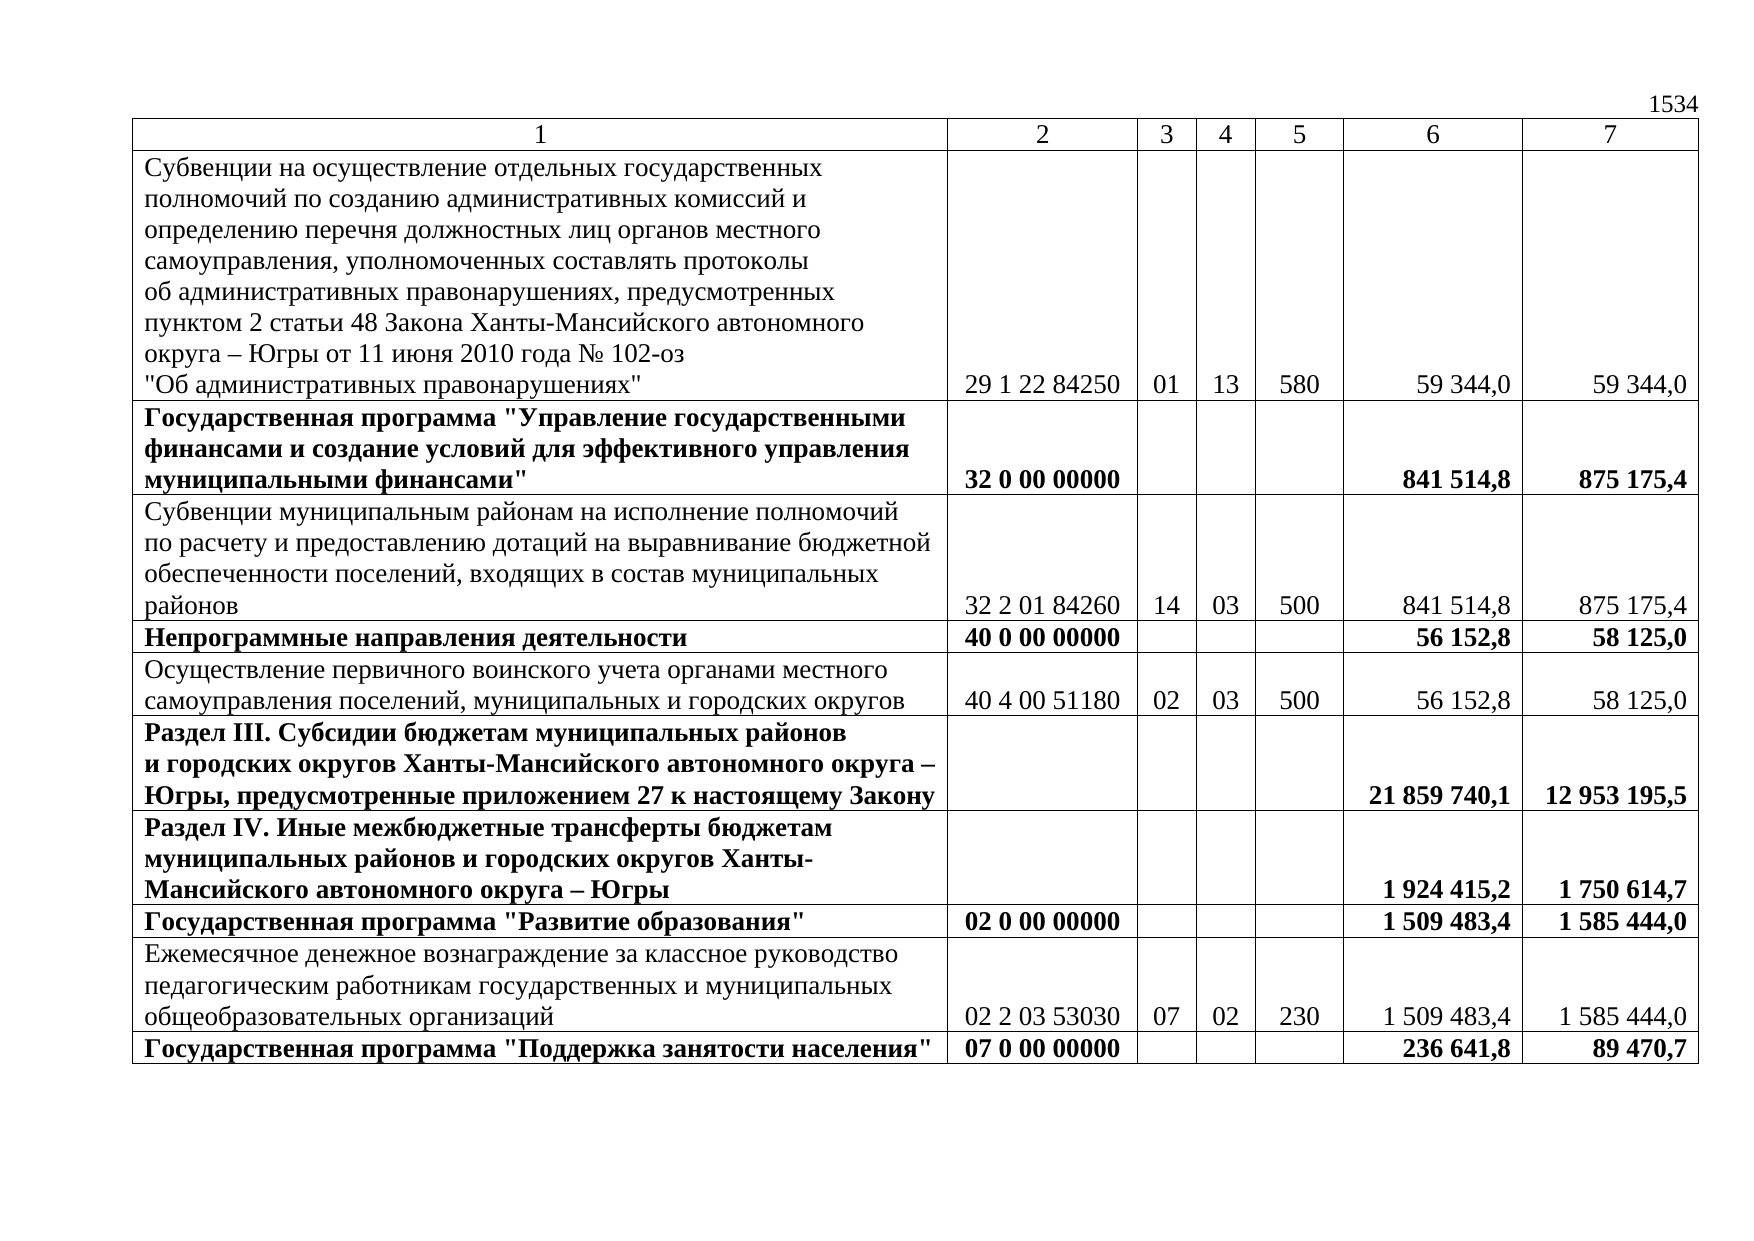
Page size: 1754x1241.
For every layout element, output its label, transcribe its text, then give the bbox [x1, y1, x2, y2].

table_cell 12 953 195,5 [1523, 716, 1698, 810]
table_cell [1256, 401, 1343, 494]
table_cell [1197, 716, 1255, 810]
table_cell [1138, 1032, 1196, 1063]
table_cell 07 0 00 00000 [948, 1032, 1137, 1063]
table_cell [1256, 621, 1343, 652]
table_cell [1197, 621, 1255, 652]
table_cell 875 175,4 [1523, 401, 1698, 494]
table_cell 02 [1197, 938, 1255, 1031]
table_cell 32 0 00 00000 [948, 401, 1137, 494]
table_cell 89 470,7 [1523, 1032, 1698, 1063]
table_cell 1 924 415,2 [1344, 811, 1522, 904]
table_cell 500 [1256, 495, 1343, 620]
table_cell Раздел IV. Иные межбюджетные трансферты бюджетам муниципальных районов и городских округов Ханты-Мансийского автономного округа – Югры [133, 811, 947, 904]
table_cell Государственная программа "Поддержка занятости населения" [133, 1032, 947, 1063]
table_cell Субвенции муниципальным районам на исполнение полномочий по расчету и предоставлению дотаций на выравнивание бюджетной обеспеченности поселений, входящих в состав муниципальных районов [133, 495, 947, 620]
table_cell 07 [1138, 938, 1196, 1031]
table_cell 59 344,0 [1523, 151, 1698, 400]
table_cell 875 175,4 [1523, 495, 1698, 620]
table_cell 03 [1197, 495, 1255, 620]
table_cell 236 641,8 [1344, 1032, 1522, 1063]
table_cell 230 [1256, 938, 1343, 1031]
table_cell [948, 716, 1137, 810]
table_header 4 [1197, 119, 1255, 149]
table_cell 56 152,8 [1344, 653, 1522, 715]
table_cell 29 1 22 84250 [948, 151, 1137, 400]
table_cell [1138, 811, 1196, 904]
table_cell [1256, 811, 1343, 904]
table_cell 841 514,8 [1344, 401, 1522, 494]
table_cell [1256, 1032, 1343, 1063]
table_cell 1 750 614,7 [1523, 811, 1698, 904]
table_cell [1256, 905, 1343, 937]
table_cell 59 344,0 [1344, 151, 1522, 400]
table_cell 1 509 483,4 [1344, 905, 1522, 937]
table_header 1 [133, 119, 947, 149]
table_cell 1 585 444,0 [1523, 938, 1698, 1031]
table_cell Субвенции на осуществление отдельных государственных полномочий по созданию административных комиссий и определению перечня должностных лиц органов местного самоуправления, уполномоченных составлять протоколы об административных правонарушениях, предусмотренных пунктом 2 статьи 48 Закона Ханты-Мансийского автономного округа – Югры от 11 июня 2010 года № 102-оз "Об административных правонарушениях" [133, 151, 947, 400]
table_cell [1138, 621, 1196, 652]
table_cell [1138, 716, 1196, 810]
table_cell [1197, 1032, 1255, 1063]
table_cell 841 514,8 [1344, 495, 1522, 620]
table_cell [948, 811, 1137, 904]
table_cell 02 0 00 00000 [948, 905, 1137, 937]
table_cell 32 2 01 84260 [948, 495, 1137, 620]
table_header 3 [1138, 119, 1196, 149]
table_cell 03 [1197, 653, 1255, 715]
table_cell 40 4 00 51180 [948, 653, 1137, 715]
table_cell 21 859 740,1 [1344, 716, 1522, 810]
table_cell Раздел III. Субсидии бюджетам муниципальных районов и городских округов Ханты-Мансийского автономного округа – Югры, предусмотренные приложением 27 к настоящему Закону [133, 716, 947, 810]
table_cell [1197, 905, 1255, 937]
table_cell [1197, 811, 1255, 904]
table_cell Государственная программа "Развитие образования" [133, 905, 947, 937]
table_header 5 [1256, 119, 1343, 149]
table_cell 14 [1138, 495, 1196, 620]
table_header 7 [1523, 119, 1698, 149]
table_cell 01 [1138, 151, 1196, 400]
table_cell 13 [1197, 151, 1255, 400]
table_cell [1138, 905, 1196, 937]
table_cell 1 585 444,0 [1523, 905, 1698, 937]
table_cell 580 [1256, 151, 1343, 400]
table_cell 58 125,0 [1523, 653, 1698, 715]
table_header 6 [1344, 119, 1522, 149]
table_cell 1 509 483,4 [1344, 938, 1522, 1031]
table_cell Ежемесячное денежное вознаграждение за классное руководство педагогическим работникам государственных и муниципальных общеобразовательных организаций [133, 938, 947, 1031]
table_cell [1138, 401, 1196, 494]
table_header 2 [948, 119, 1137, 149]
table_cell [1197, 401, 1255, 494]
table_cell 500 [1256, 653, 1343, 715]
table_cell 58 125,0 [1523, 621, 1698, 652]
table_cell Непрограммные направления деятельности [133, 621, 947, 652]
table_cell 56 152,8 [1344, 621, 1522, 652]
table_cell [1256, 716, 1343, 810]
table_cell Осуществление первичного воинского учета органами местного самоуправления поселений, муниципальных и городских округов [133, 653, 947, 715]
table_cell 02 [1138, 653, 1196, 715]
table_cell Государственная программа "Управление государственными финансами и создание условий для эффективного управления муниципальными финансами" [133, 401, 947, 494]
table_cell 40 0 00 00000 [948, 621, 1137, 652]
table_cell 02 2 03 53030 [948, 938, 1137, 1031]
